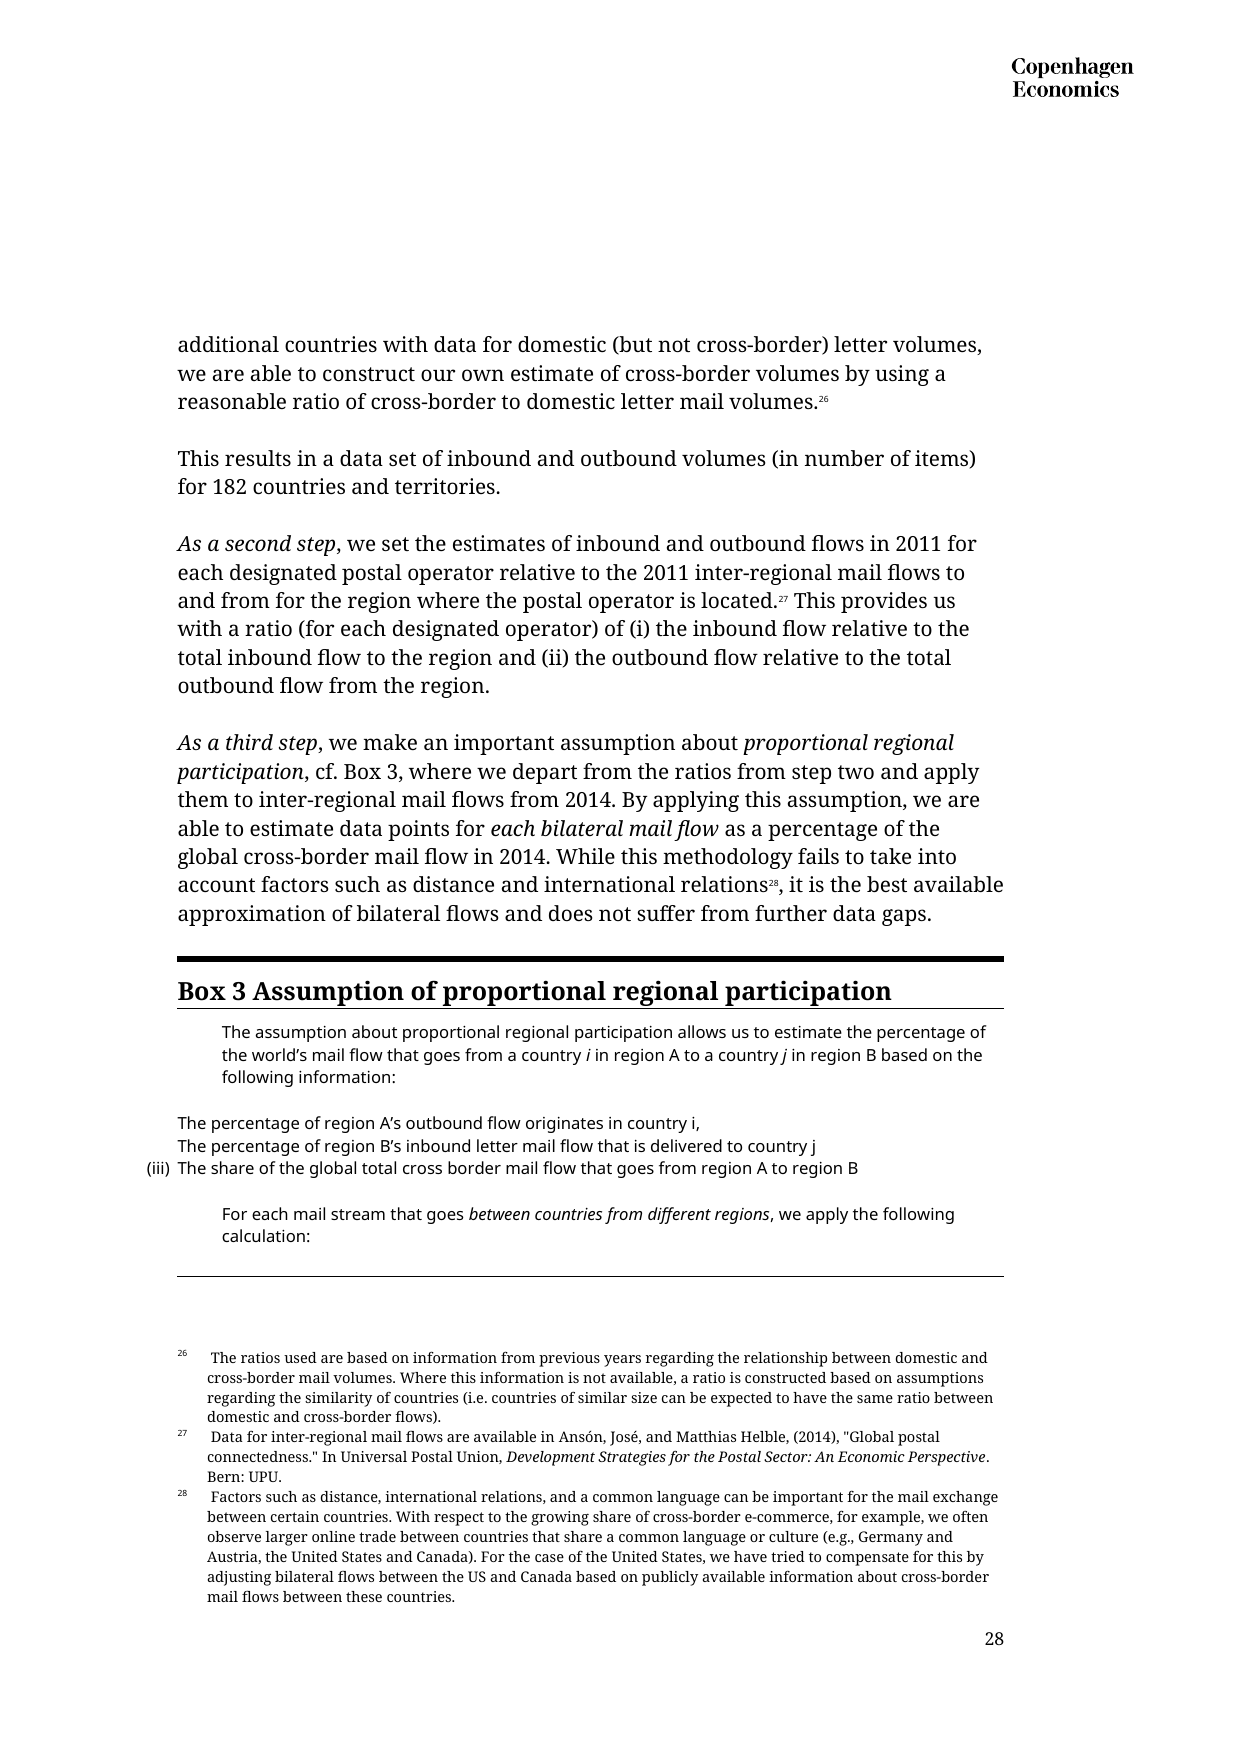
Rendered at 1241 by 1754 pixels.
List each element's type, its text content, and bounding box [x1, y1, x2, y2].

text As a second step, we set the estimates of inbound and outbound flows in 2011 for each designated postal operator relative to the 2011 inter-regional mail flows to and from for the region where the postal operator is located. This provides us with a ratio (for each designated operator) of (i) the inbound flow relative to the total inbound flow to the region and (ii) the outbound flow relative to the total outbound flow from the region. [177, 529, 1004, 700]
text This results in a data set of inbound and outbound volumes (in number of items) for 182 countries and territories. [177, 444, 1004, 501]
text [177, 330, 1004, 416]
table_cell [177, 1009, 1004, 1276]
table_header Box 3 Assumption of proportional regional participation [177, 962, 1004, 1008]
text As a third step, we make an important assumption about proportional regional participation, cf. Box 3, where we depart from the ratios from step two and apply them to inter-regional mail flows from 2014. By applying this assumption, we are able to estimate data points for each bilateral mail flow as a percentage of the global cross-border mail flow in 2014. While this methodology fails to take into account factors such as distance and international relations, it is the best available approximation of bilateral flows and does not suffer from further data gaps. [177, 728, 1004, 927]
